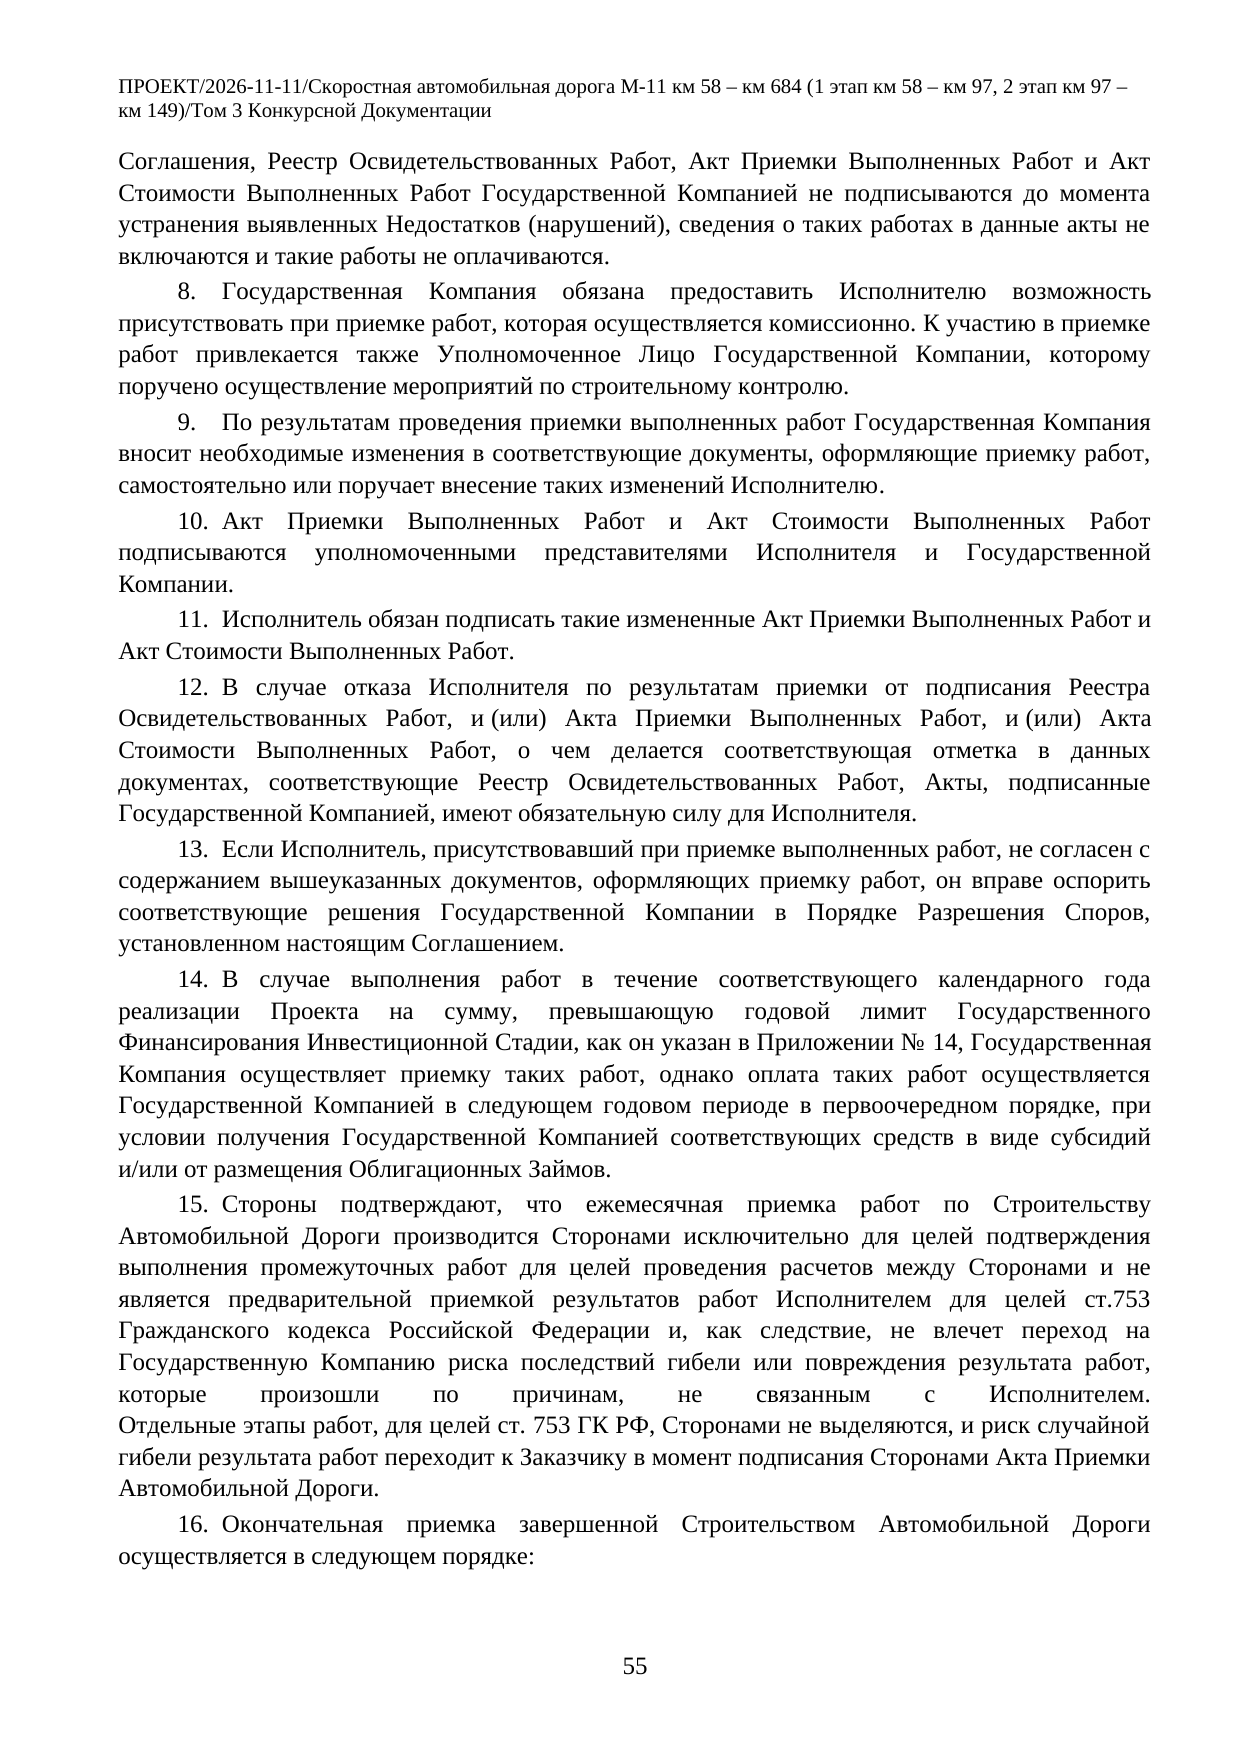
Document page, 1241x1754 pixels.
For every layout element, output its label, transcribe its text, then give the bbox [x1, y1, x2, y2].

subtitle Стороны подтверждают, что ежемесячная приемка работ по Строительству Автомобильной Дороги производится Сторонами исключительно для целей подтверждения выполнения промежуточных работ для целей проведения расчетов между Сторонами и не является предварительной приемкой результатов работ Исполнителем для целей ст.753 Гражданского кодекса Российской Федерации и, как следствие, не влечет переход на Государственную Компанию риска последствий гибели или повреждения результата работ, которые произошли по причинам, не связанным с Исполнителем. Отдельные этапы работ, для целей ст. 753 ГК РФ, Сторонами не выделяются, и риск случайной гибели результата работ переходит к Заказчику в момент подписания Сторонами Акта Приемки Автомобильной Дороги. [118, 1189, 1152, 1502]
subtitle Исполнитель обязан подписать такие измененные Акт Приемки Выполненных Работ и Акт Стоимости Выполненных Работ. [118, 604, 1152, 665]
subtitle Акт Приемки Выполненных Работ и Акт Стоимости Выполненных Работ подписываются уполномоченными представителями Исполнителя и Государственной Компании. [118, 506, 1152, 598]
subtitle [118, 146, 1152, 269]
subtitle Если Исполнитель, присутствовавший при приемке выполненных работ, не согласен с содержанием вышеуказанных документов, оформляющих приемку работ, он вправе оспорить соответствующие решения Государственной Компании в Порядке Разрешения Споров, установленном настоящим Соглашением. [118, 834, 1152, 957]
subtitle В случае выполнения работ в течение соответствующего календарного года реализации Проекта на сумму, превышающую годовой лимит Государственного Финансирования Инвестиционной Стадии, как он указан в Приложении № 14, Государственная Компания осуществляет приемку таких работ, однако оплата таких работ осуществляется Государственной Компанией в следующем годовом периоде в первоочередном порядке, при условии получения Государственной Компанией соответствующих средств в виде субсидий и/или от размещения Облигационных Займов. [118, 964, 1152, 1182]
subtitle Государственная Компания обязана предоставить Исполнителю возможность присутствовать при приемке работ, которая осуществляется комиссионно. К участию в приемке работ привлекается также Уполномоченное Лицо Государственной Компании, которому поручено осуществление мероприятий по строительному контролю. [118, 276, 1152, 400]
subtitle В случае отказа Исполнителя по результатам приемки от подписания Реестра Освидетельствованных Работ, и (или) Акта Приемки Выполненных Работ, и (или) Акта Стоимости Выполненных Работ, о чем делается соответствующая отметка в данных документах, соответствующие Реестр Освидетельствованных Работ, Акты, подписанные Государственной Компанией, имеют обязательную силу для Исполнителя. [118, 672, 1152, 827]
subtitle По результатам проведения приемки выполненных работ Государственная Компания вносит необходимые изменения в соответствующие документы, оформляющие приемку работ, самостоятельно или поручает внесение таких изменений Исполнителю. [118, 407, 1152, 499]
subtitle Окончательная приемка завершенной Строительством Автомобильной Дороги осуществляется в следующем порядке: [118, 1509, 1152, 1569]
